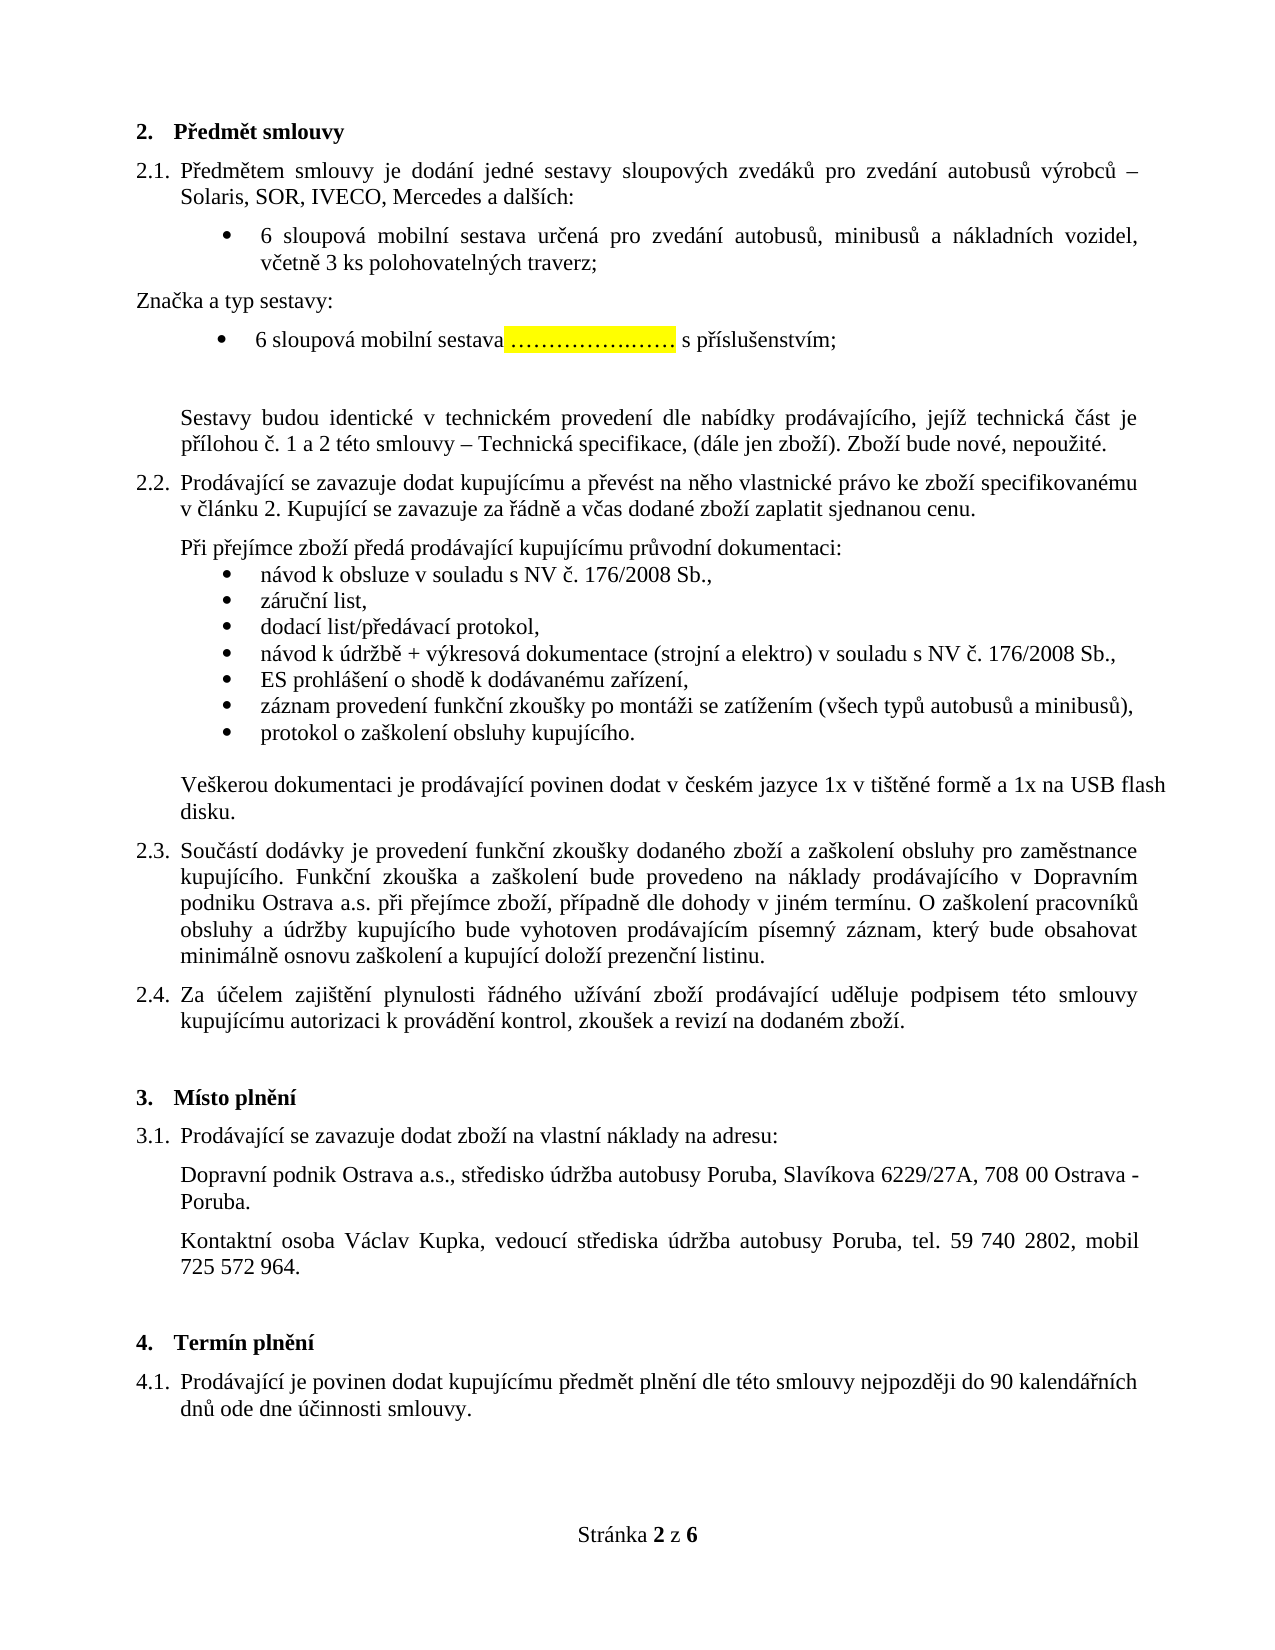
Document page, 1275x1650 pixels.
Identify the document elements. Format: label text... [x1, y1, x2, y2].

list záznam provedení funkční zkoušky po montáži se zatížením (všech typů autobusů a minibusů), [223, 692, 1139, 719]
list 6 sloupová mobilní sestava určená pro zvedání autobusů, minibusů a nákladních vozidel, včetně 3 ks polohovatelných traverz; [223, 222, 1139, 275]
list Kontaktní osoba Václav Kupka, vedoucí střediska údržba autobusy Poruba, tel. 59 740 2802, mobil 725 572 964. [180, 1227, 1139, 1279]
text Veškerou dokumentaci je prodávající povinen dodat v českém jazyce 1x v tištěné formě a 1x na USB flash disku. [180, 772, 1166, 824]
list 6 sloupová mobilní sestava …………….…… s příslušenstvím; [676, 326, 1139, 353]
text Za účelem zajištění plynulosti řádného užívání zboží prodávající uděluje podpisem této smlouvy kupujícímu autorizaci k provádění kontrol, zkoušek a revizí na dodaném zboží. [136, 981, 1139, 1034]
text Termín plnění [136, 1329, 1139, 1356]
list Značka a typ sestavy: [136, 287, 1139, 314]
list Dopravní podnik Ostrava a.s., středisko údržba autobusy Poruba, Slavíkova 6229/27A, 708 00 Ostrava - Poruba. [180, 1161, 1139, 1214]
list 6 sloupová mobilní sestava …………….…… s příslušenstvím; [218, 326, 504, 353]
text Místo plnění [136, 1084, 1139, 1110]
text Součástí dodávky je provedení funkční zkoušky dodaného zboží a zaškolení obsluhy pro zaměstnance kupujícího. Funkční zkouška a zaškolení bude provedeno na náklady prodávajícího v Dopravním podniku Ostrava a.s. při přejímce zboží, případně dle dohody v jiném termínu. O zaškolení pracovníků obsluhy a údržby kupujícího bude vyhotoven prodávajícím písemný záznam, který bude obsahovat minimálně osnovu zaškolení a kupující doloží prezenční listinu. [136, 837, 1139, 968]
text Prodávající se zavazuje dodat kupujícímu a převést na něho vlastnické právo ke zboží specifikovanému v článku 2. Kupující se zavazuje za řádně a včas dodané zboží zaplatit sjednanou cenu. [136, 469, 1139, 522]
list Sestavy budou identické v technickém provedení dle nabídky prodávajícího, jejíž technická část je přílohou č. 1 a 2 této smlouvy – Technická specifikace, (dále jen zboží). Zboží bude nové, nepoužité. [180, 404, 1139, 457]
text Předmětem smlouvy je dodání jedné sestavy sloupových zvedáků pro zvedání autobusů výrobců – Solaris, SOR, IVECO, Mercedes a dalších: [136, 157, 1139, 210]
list protokol o zaškolení obsluhy kupujícího. [223, 719, 1139, 745]
list návod k údržbě + výkresová dokumentace (strojní a elektro) v souladu s NV č. 176/2008 Sb., [223, 640, 1139, 666]
text Prodávající se zavazuje dodat zboží na vlastní náklady na adresu: [136, 1123, 1139, 1149]
list dodací list/předávací protokol, [223, 613, 1139, 640]
list Předmět smlouvy [136, 118, 1139, 144]
list záruční list, [223, 587, 1139, 613]
text Prodávající je povinen dodat kupujícímu předmět plnění dle této smlouvy nejpozději do 90 kalendářních dnů ode dne účinnosti smlouvy. [136, 1368, 1139, 1421]
list Při přejímce zboží předá prodávající kupujícímu průvodní dokumentaci: [180, 534, 1139, 561]
list ES prohlášení o shodě k dodávanému zařízení, [223, 666, 1139, 692]
list návod k obsluze v souladu s NV č. 176/2008 Sb., [223, 561, 1139, 587]
